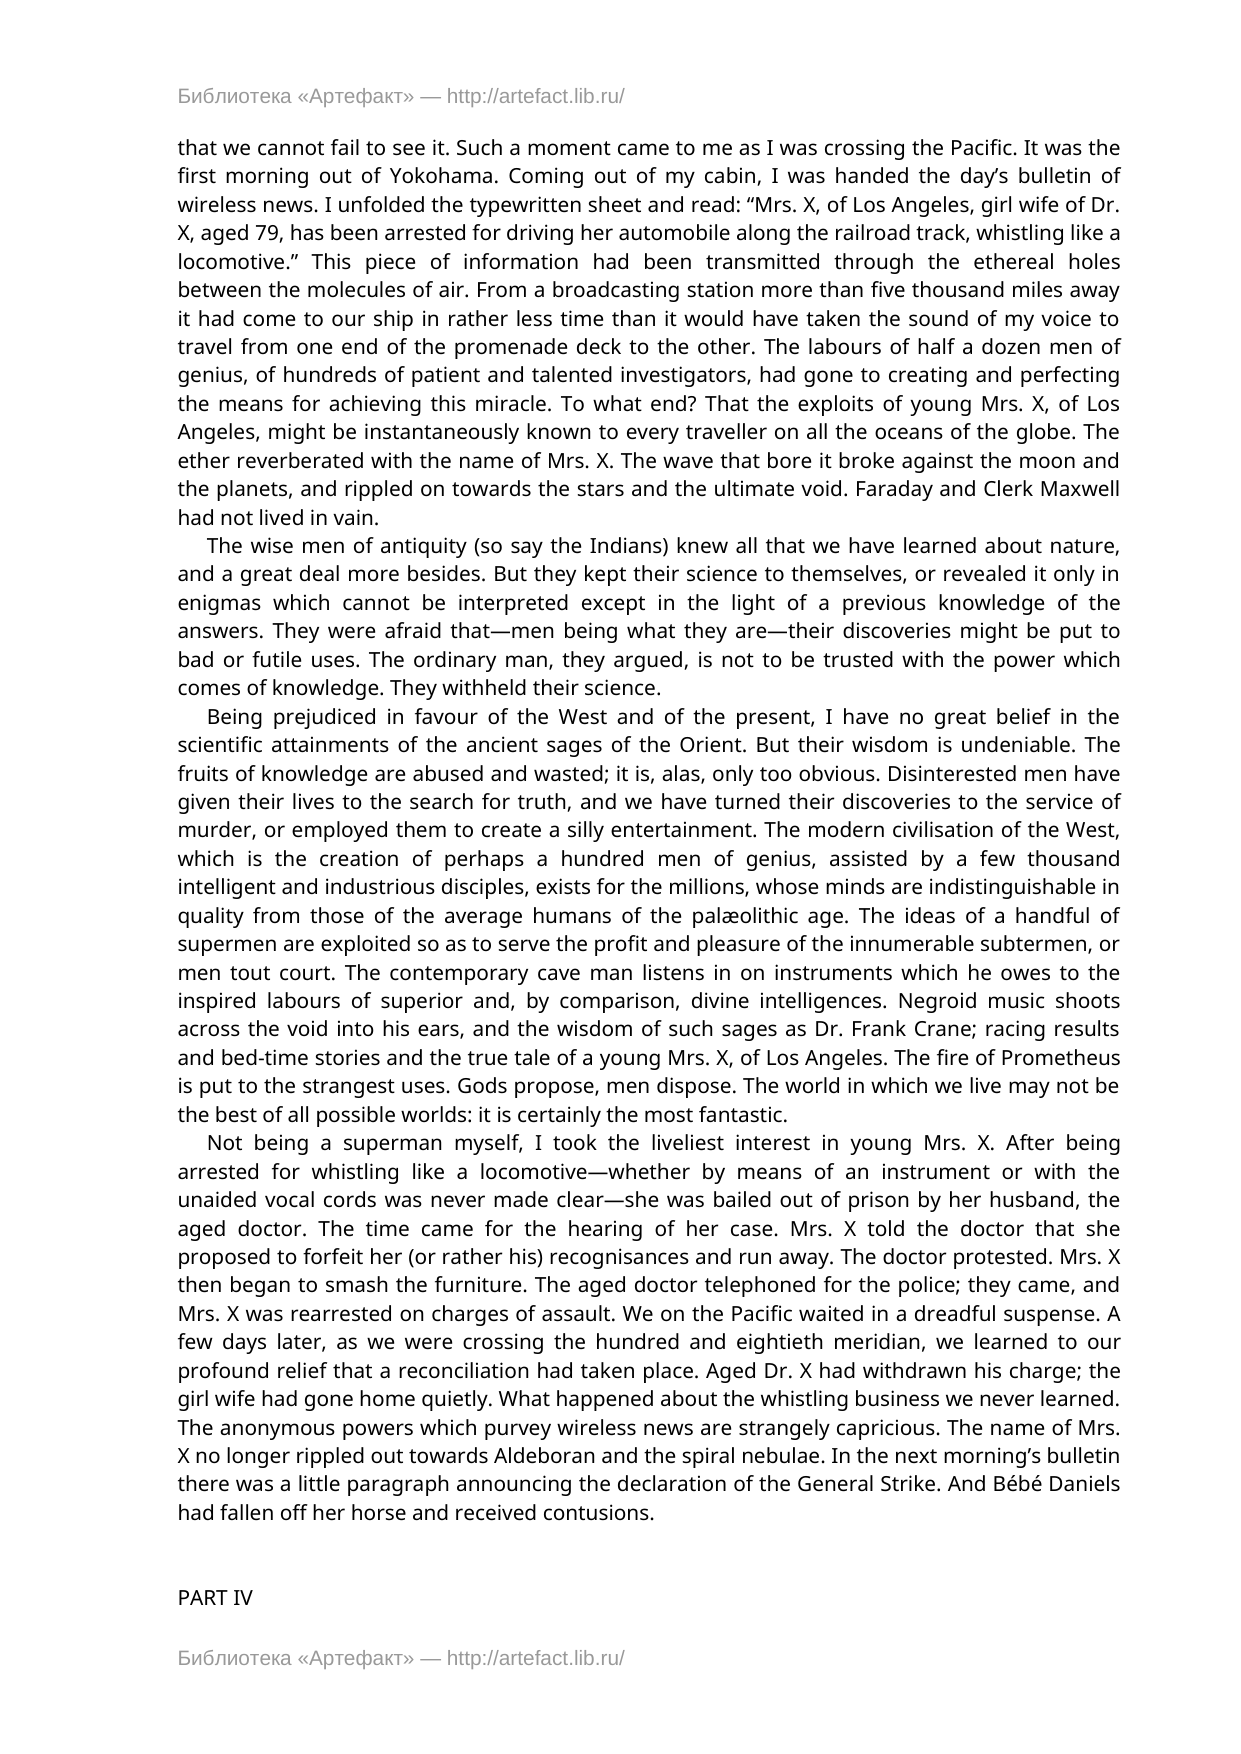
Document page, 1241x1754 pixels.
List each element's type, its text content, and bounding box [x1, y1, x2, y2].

text Being prejudiced in favour of the West and of the present, I have no great belief in the scientific attainments of the ancient sages of the Orient. But their wisdom is undeniable. The fruits of knowledge are abused and wasted; it is, alas, only too obvious. Disinterested men have given their lives to the search for truth, and we have turned their discoveries to the service of murder, or employed them to create a silly entertainment. The modern civilisation of the West, which is the creation of perhaps a hundred men of genius, assisted by a few thousand intelligent and industrious disciples, exists for the millions, whose minds are indistinguishable in quality from those of the average humans of the palæolithic age. The ideas of a handful of supermen are exploited so as to serve the profit and pleasure of the innumerable subtermen, or men tout court. The contemporary cave man listens in on instruments which he owes to the inspired labours of superior and, by comparison, divine intelligences. Negroid music shoots across the void into his ears, and the wisdom of such sages as Dr. Frank Crane; racing results and bed-time stories and the true tale of a young Mrs. X, of Los Angeles. The fire of Prometheus is put to the strangest uses. Gods propose, men dispose. The world in which we live may not be the best of all possible worlds: it is certainly the most fantastic. [177, 702, 1122, 1128]
text Not being a superman myself, I took the liveliest interest in young Mrs. X. After being arrested for whistling like a locomotive—whether by means of an instrument or with the unaided vocal cords was never made clear—she was bailed out of prison by her husband, the aged doctor. The time came for the hearing of her case. Mrs. X told the doctor that she proposed to forfeit her (or rather his) recognisances and run away. The doctor protested. Mrs. X then began to smash the furniture. The aged doctor telephoned for the police; they came, and Mrs. X was rearrested on charges of assault. We on the Pacific waited in a dreadful suspense. A few days later, as we were crossing the hundred and eightieth meridian, we learned to our profound relief that a reconciliation had taken place. Aged Dr. X had withdrawn his charge; the girl wife had gone home quietly. What happened about the whistling business we never learned. The anonymous powers which purvey wireless news are strangely capricious. The name of Mrs. X no longer rippled out towards Aldeboran and the spiral nebulae. In the next morning’s bulletin there was a little paragraph announcing the declaration of the General Strike. And Bébé Daniels had fallen off her horse and received contusions. [177, 1128, 1122, 1526]
text The wise men of antiquity (so say the Indians) knew all that we have learned about nature, and a great deal more besides. But they kept their science to themselves, or revealed it only in enigmas which cannot be interpreted except in the light of a previous knowledge of the answers. They were afraid that—men being what they are—their discoveries might be put to bad or futile uses. The ordinary man, they argued, is not to be trusted with the power which comes of knowledge. They withheld their science. [177, 531, 1122, 702]
subtitle PART IV [177, 1583, 1122, 1612]
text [177, 133, 1122, 531]
